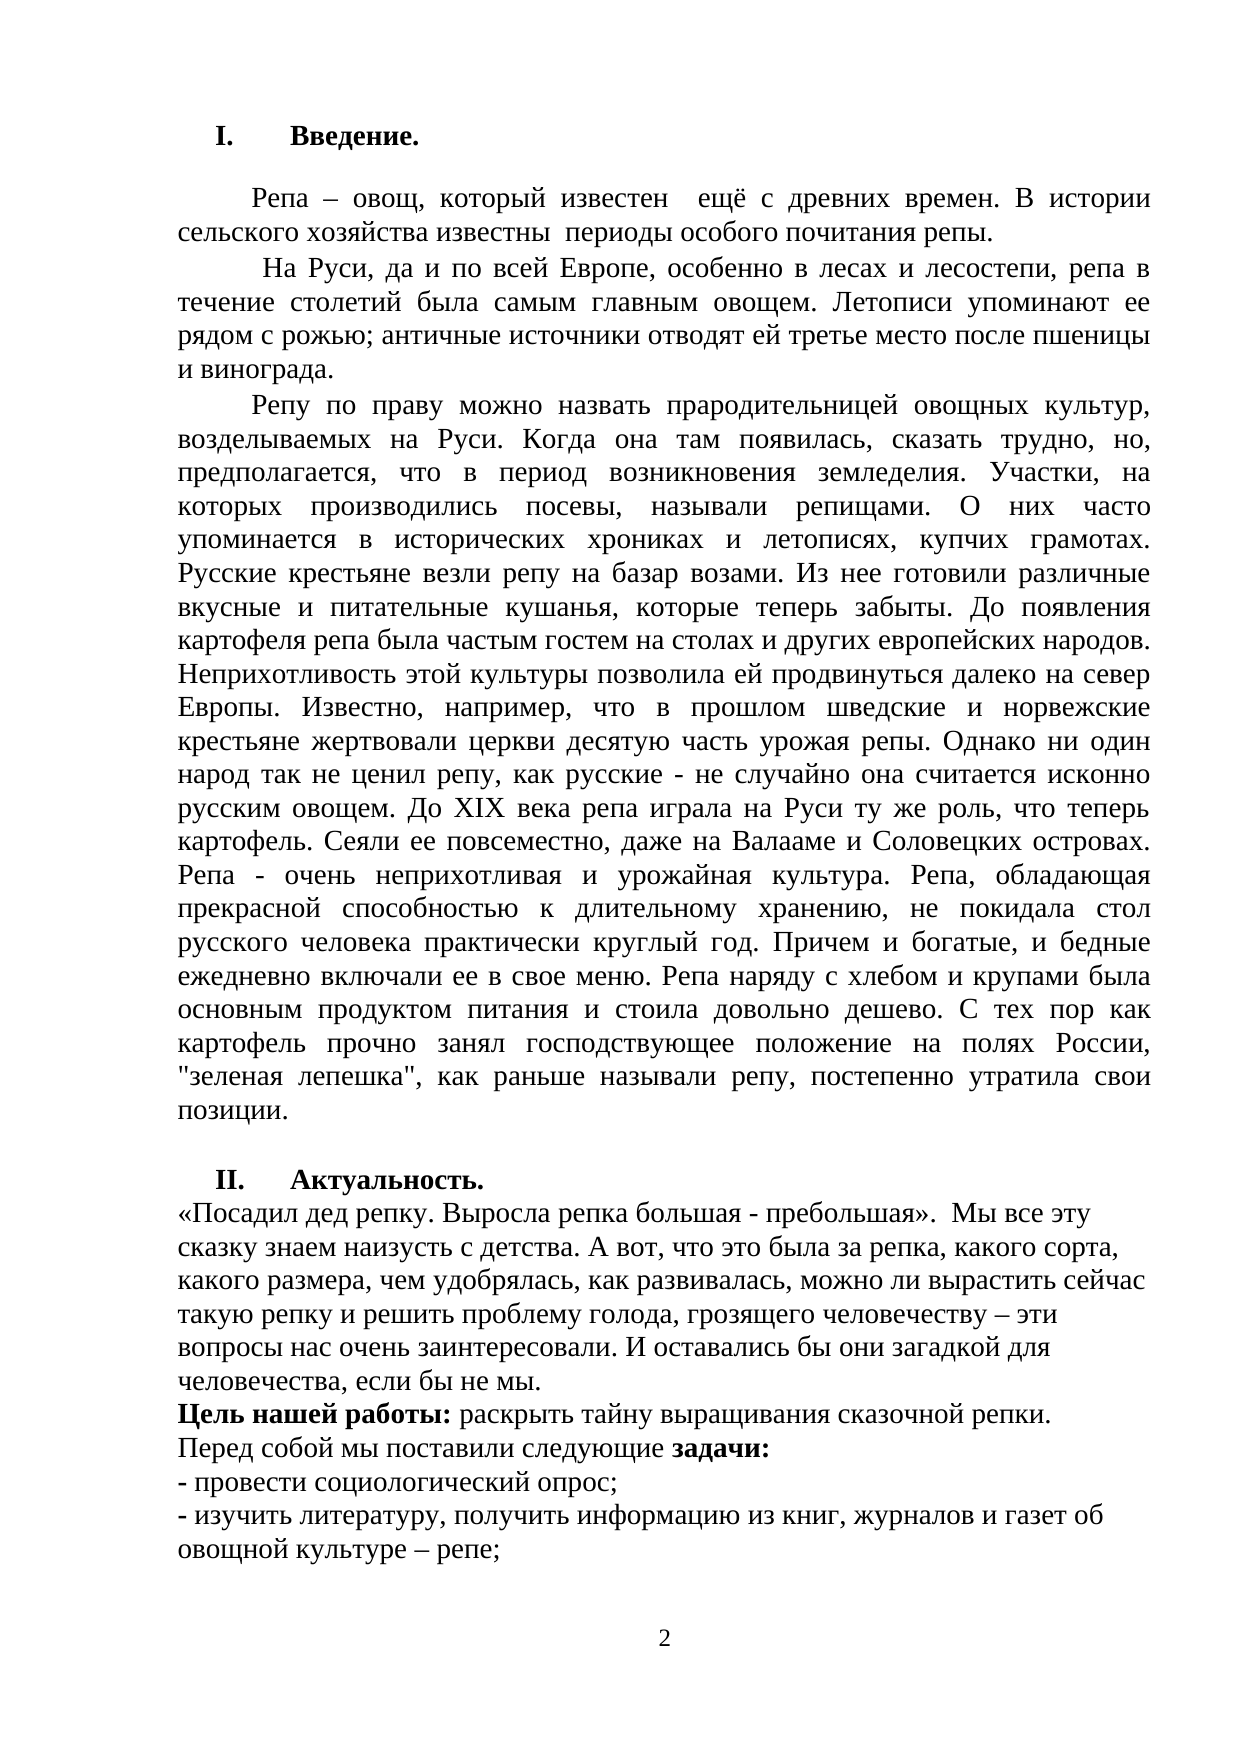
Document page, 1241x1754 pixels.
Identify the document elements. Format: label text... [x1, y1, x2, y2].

list Введение. [215, 118, 1152, 152]
text «Посадил дед репку. Выросла репка большая - пребольшая». Мы все эту сказку знаем наизусть с детства. А вот, что это была за репка, какого сорта, какого размера, чем удобрялась, как развивалась, можно ли вырастить сейчас такую репку и решить проблему голода, грозящего человечеству – эти вопросы нас очень заинтересовали. И оставались бы они загадкой для человечества, если бы не мы. [177, 1195, 1152, 1397]
text - изучить литературу, получить информацию из книг, журналов и газет об овощной культуре – репе; [177, 1497, 1152, 1564]
text - провести социологический опрос; [177, 1464, 1152, 1497]
text Репу по праву можно назвать прародительницей овощных культур, возделываемых на Руси. Когда она там появилась, сказать трудно, но, предполагается, что в период возникновения земледелия. Участки, на которых производились посевы, называли репищами. О них часто упоминается в исторических хрониках и летописях, купчих грамотах. Русские крестьяне везли репу на базар возами. Из нее готовили различные вкусные и питательные кушанья, которые теперь забыты. До появления картофеля репа была частым гостем на столах и других европейских народов. Неприхотливость этой культуры позволила ей продвинуться далеко на север Европы. Известно, например, что в прошлом шведские и норвежские крестьяне жертвовали церкви десятую часть урожая репы. Однако ни один народ так не ценил репу, как русские - не случайно она считается исконно русским овощем. До XIX века репа играла на Руси ту же роль, что теперь картофель. Сеяли ее повсеместно, даже на Валааме и Соловецких островах. Репа - очень неприхотливая и урожайная культура. Репа, обладающая прекрасной способностью к длительному хранению, не покидала стол русского человека практически круглый год. Причем и богатые, и бедные ежедневно включали ее в свое меню. Репа наряду с хлебом и крупами была основным продуктом питания и стоила довольно дешево. С тех пор как картофель прочно занял господствующее положение на полях России, "зеленая лепешка", как раньше называли репу, постепенно утратила свои позиции. [177, 387, 1152, 1125]
list Актуальность. [215, 1162, 1152, 1195]
text Перед собой мы поставили следующие задачи: [177, 1430, 1152, 1464]
text На Руси, да и по всей Европе, особенно в лесах и лесостепи, репа в течение столетий была самым главным овощем. Летописи упоминают ее рядом с рожью; античные источники отводят ей третье место после пшеницы и винограда. [177, 250, 1152, 384]
text Репа – овощ, который известен ещё с древних времен. В истории сельского хозяйства известны периоды особого почитания репы. [177, 180, 1152, 247]
text Цель нашей работы: раскрыть тайну выращивания сказочной репки. [177, 1397, 1152, 1430]
